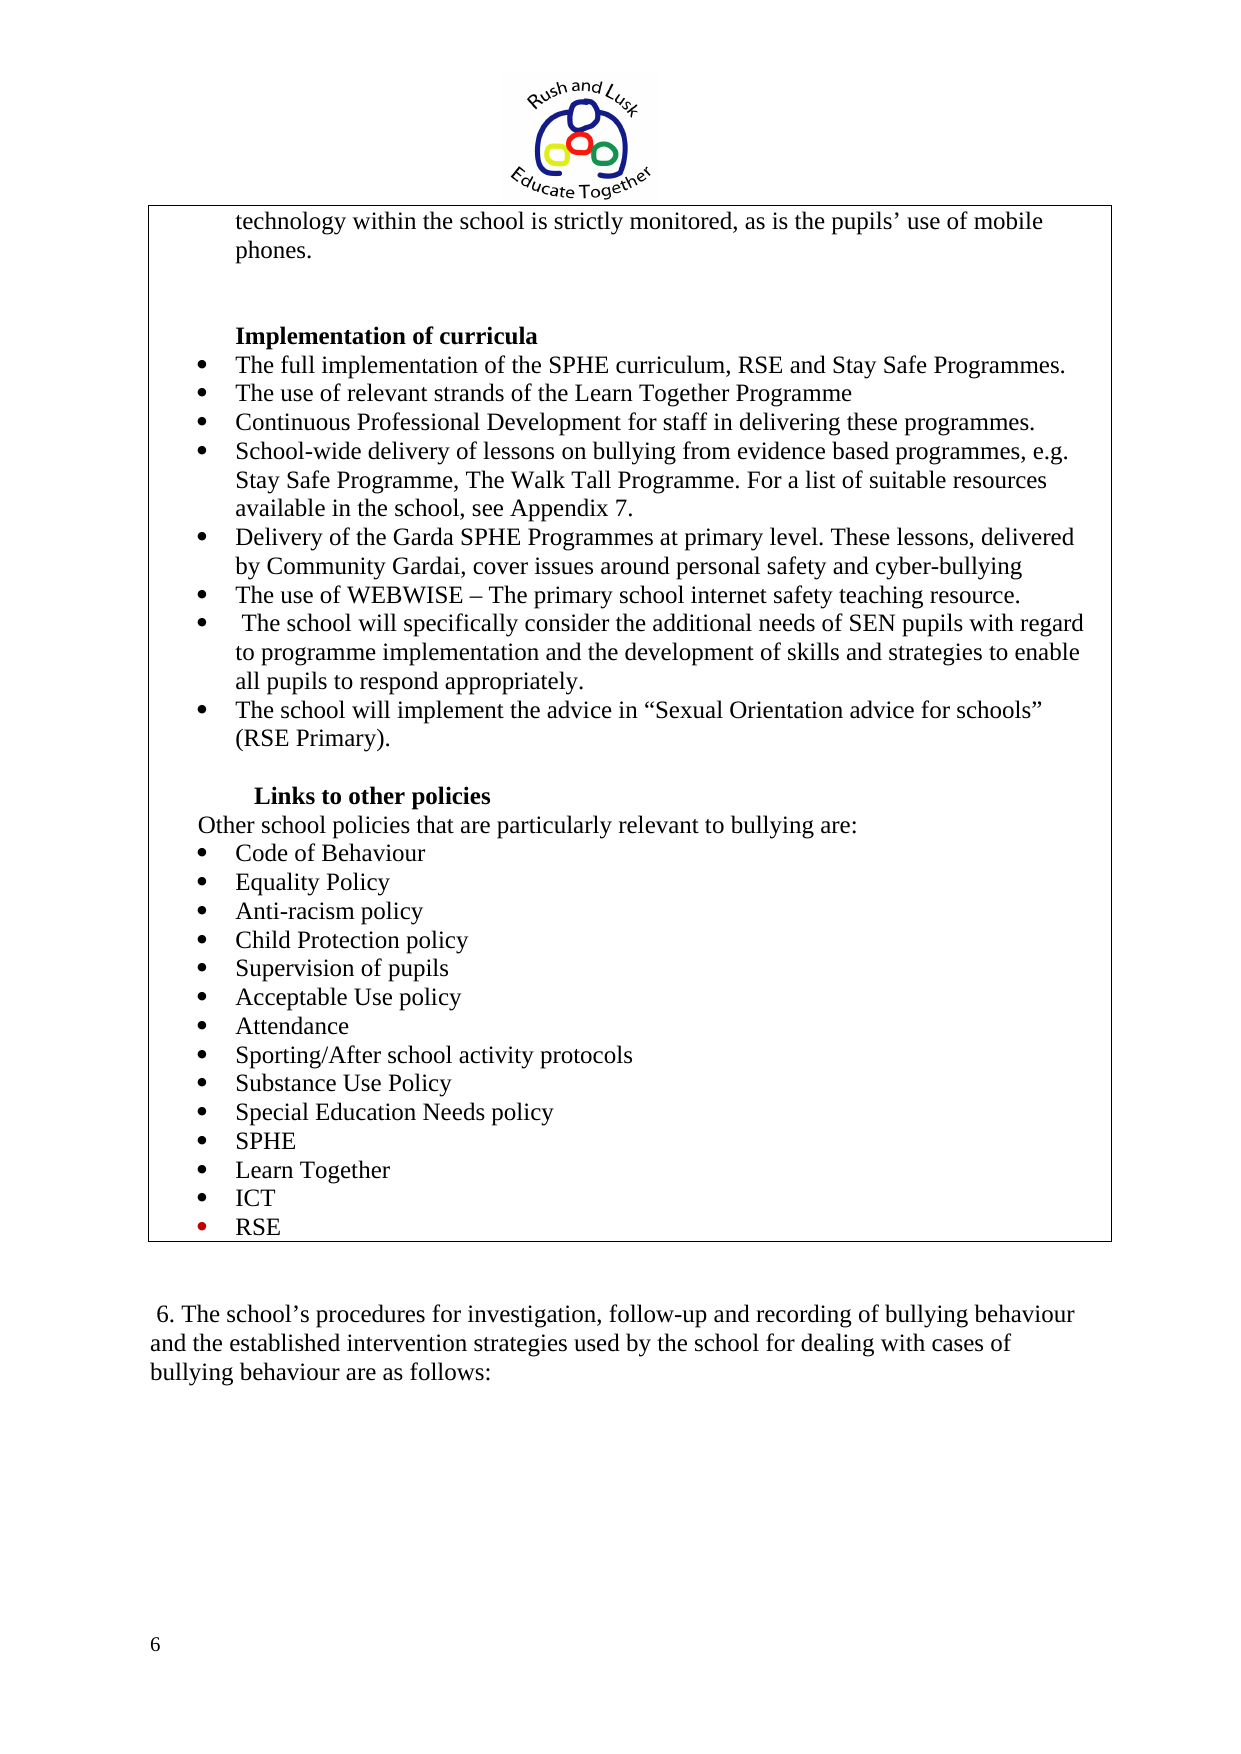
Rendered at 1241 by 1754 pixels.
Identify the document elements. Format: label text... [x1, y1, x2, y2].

text 6. The school’s procedures for investigation, follow-up and recording of bullying behaviour and the established intervention strategies used by the school for dealing with cases of bullying behaviour are as follows: [150, 1299, 1090, 1386]
picture [498, 73, 660, 205]
